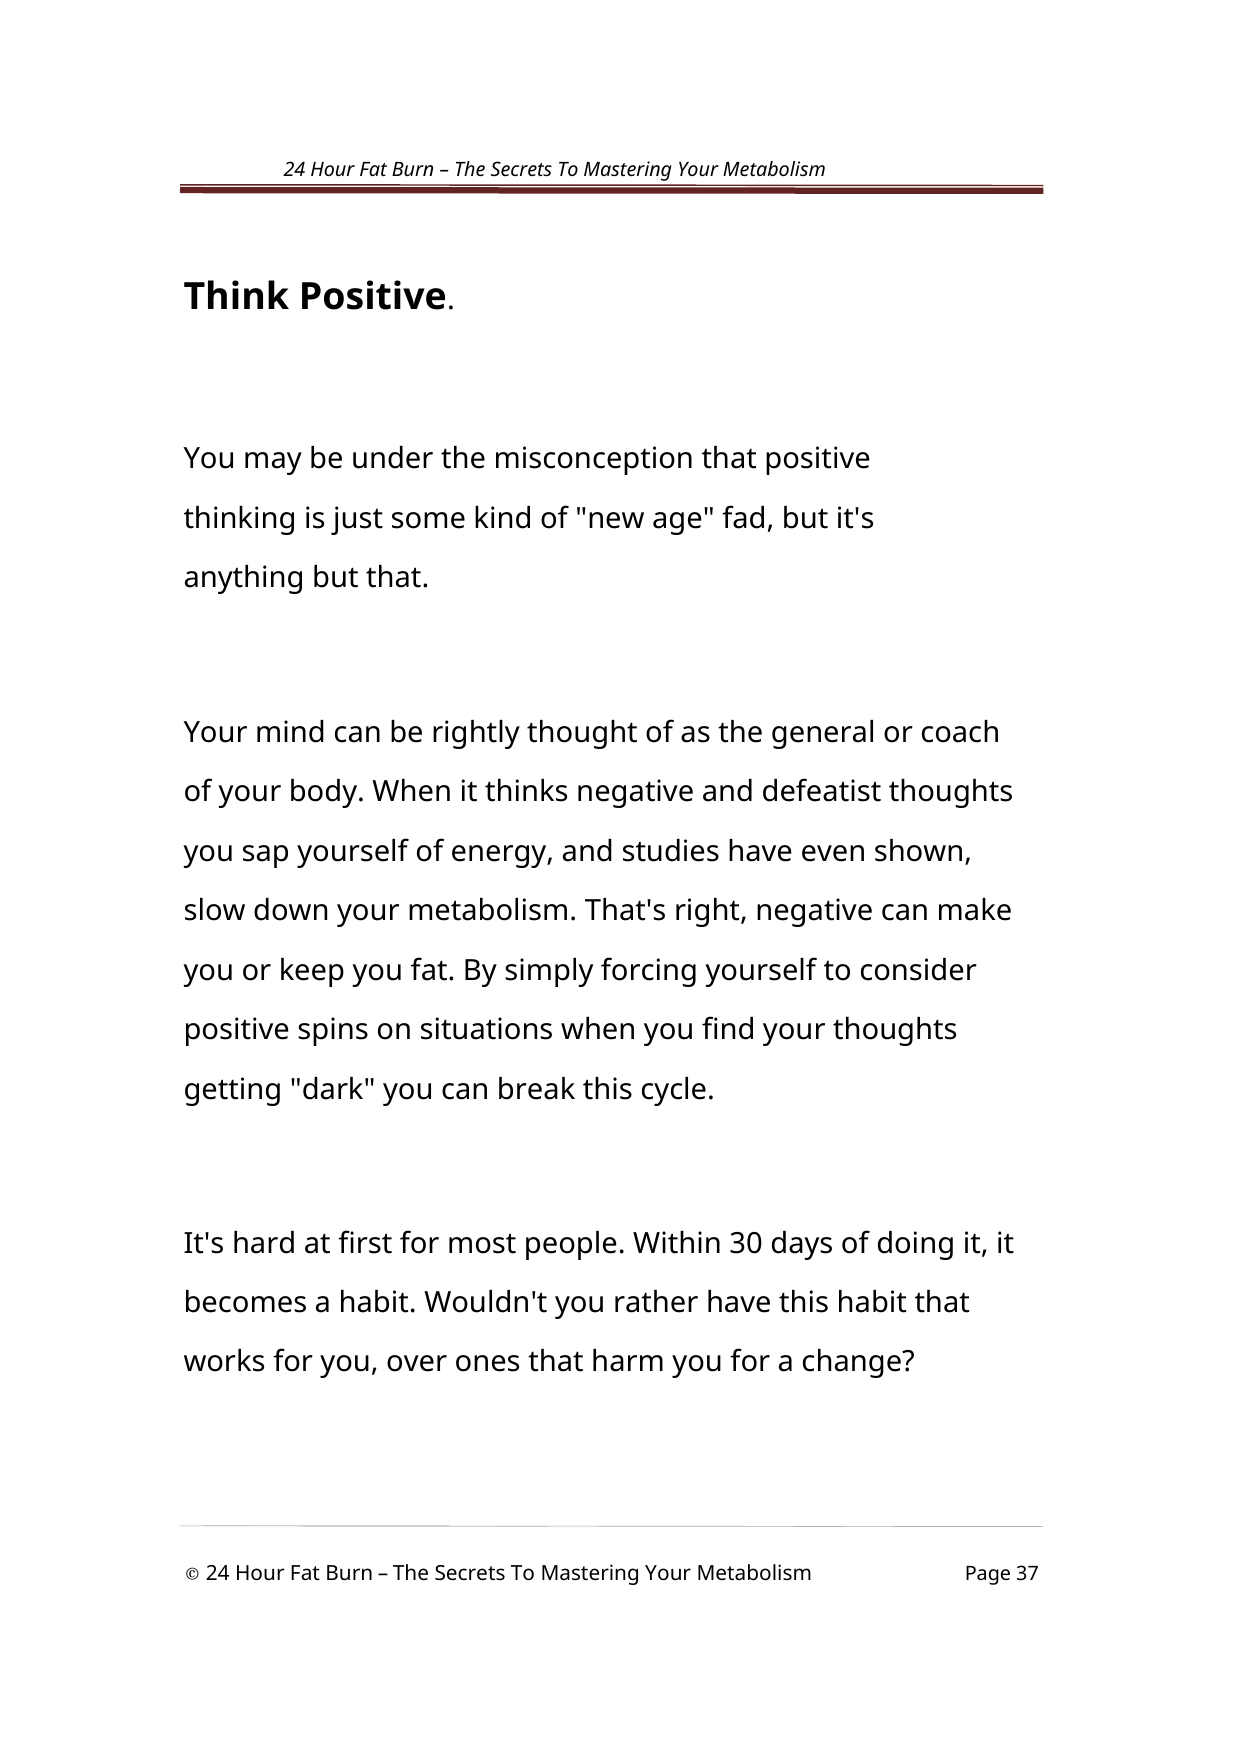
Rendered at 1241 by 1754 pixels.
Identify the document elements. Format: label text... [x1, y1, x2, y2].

text © 24 Hour Fat Burn – The Secrets To Mastering Your Metabolism Page 37 [183, 1558, 1090, 1587]
text Think Positive. [183, 269, 1090, 320]
text You may be under the misconception that positive thinking is just some kind of "new age" fad, but it's anything but that. [183, 438, 937, 596]
text It's hard at first for most people. Within 30 days of doing it, it becomes a habit. Wouldn't you rather have this habit that works for you, over ones that harm you for a change? [183, 1222, 1035, 1380]
text 24 Hour Fat Burn – The Secrets To Mastering Your Metabolism [283, 155, 1090, 182]
text Your mind can be rightly thought of as the general or coach of your body. When it thinks negative and defeatist thoughts you sap yourself of energy, and studies have even shown, slow down your metabolism. That's right, negative can make you or keep you fat. By simply forcing yourself to consider positive spins on situations when you find your thoughts getting "dark" you can break this cycle. [183, 711, 1033, 1108]
